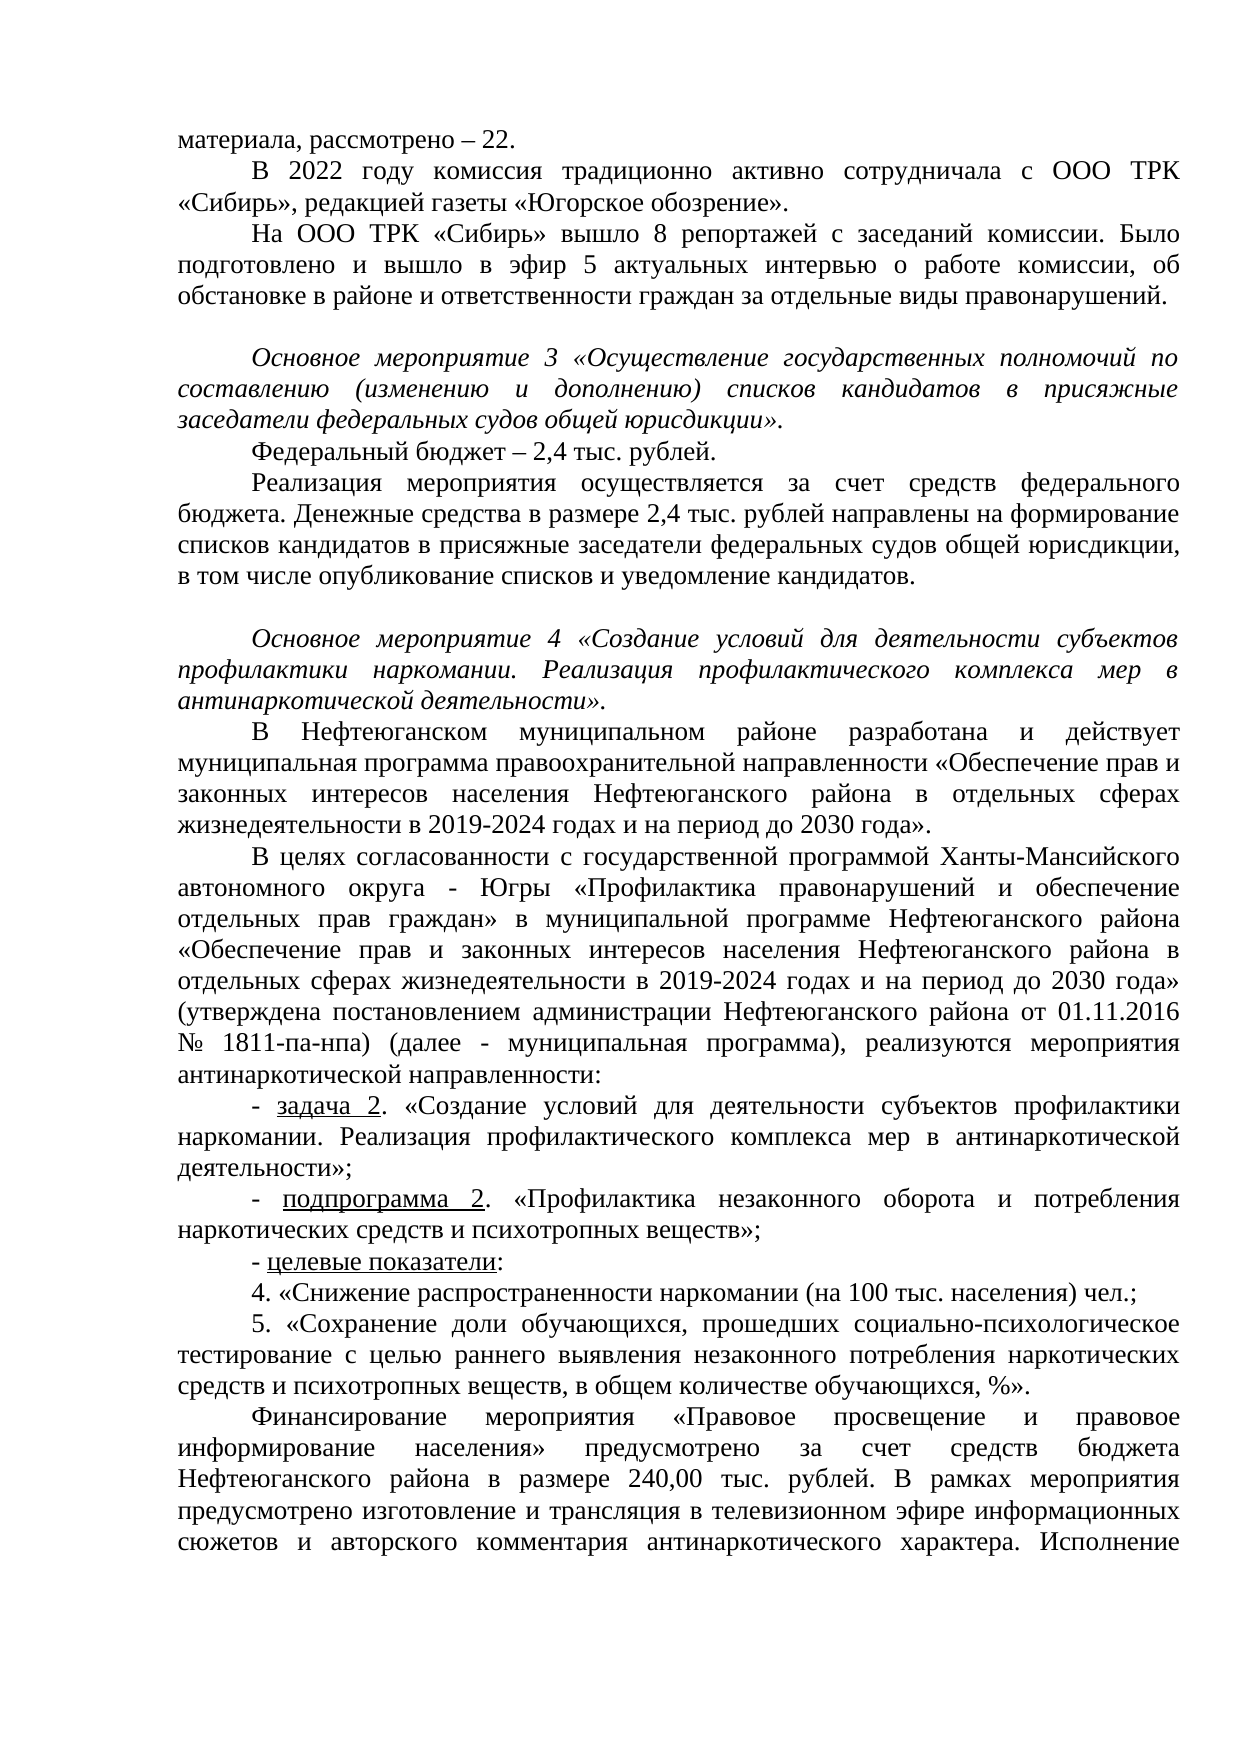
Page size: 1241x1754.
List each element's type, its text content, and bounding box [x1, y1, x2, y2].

text - целевые показатели: [177, 1244, 1181, 1276]
text Основное мероприятие 4 «Создание условий для деятельности субъектов профилактики наркомании. Реализация профилактического комплекса мер в антинаркотической деятельности». [177, 622, 1181, 715]
text - подпрограмма 2. «Профилактика незаконного оборота и потребления наркотических средств и психотропных веществ»; [177, 1182, 1181, 1244]
text В целях согласованности с государственной программой Ханты-Мансийского автономного округа - Югры «Профилактика правонарушений и обеспечение отдельных прав граждан» в муниципальной программе Нефтеюганского района «Обеспечение прав и законных интересов населения Нефтеюганского района в отдельных сферах жизнедеятельности в 2019-2024 годах и на период до 2030 года» (утверждена постановлением администрации Нефтеюганского района от 01.11.2016 № 1811-па-нпа) (далее - муниципальная программа), реализуются мероприятия антинаркотической направленности: [177, 840, 1181, 1089]
text На ООО ТРК «Сибирь» вышло 8 репортажей с заседаний комиссии. Было подготовлено и вышло в эфир 5 актуальных интервью о работе комиссии, об обстановке в районе и ответственности граждан за отдельные виды правонарушений. [177, 217, 1181, 310]
text - задача 2. «Создание условий для деятельности субъектов профилактики наркомании. Реализация профилактического комплекса мер в антинаркотической деятельности»; [177, 1089, 1181, 1182]
text 4. «Снижение распространенности наркомании (на 100 тыс. населения) чел.; [177, 1276, 1181, 1307]
text Федеральный бюджет – 2,4 тыс. рублей. [177, 435, 1181, 466]
text Основное мероприятие 3 «Осуществление государственных полномочий по составлению (изменению и дополнению) списков кандидатов в присяжные заседатели федеральных судов общей юрисдикции». [177, 341, 1181, 435]
text В 2022 году комиссия традиционно активно сотрудничала с ООО ТРК «Сибирь», редакцией газеты «Югорское обозрение». [177, 154, 1181, 217]
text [177, 119, 1189, 154]
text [177, 1395, 1189, 1621]
text В Нефтеюганском муниципальном районе разработана и действует муниципальная программа правоохранительной направленности «Обеспечение прав и законных интересов населения Нефтеюганского района в отдельных сферах жизнедеятельности в 2019-2024 годах и на период до 2030 года». [177, 715, 1181, 840]
text Реализация мероприятия осуществляется за счет средств федерального бюджета. Денежные средства в размере 2,4 тыс. рублей направлены на формирование списков кандидатов в присяжные заседатели федеральных судов общей юрисдикции, в том числе опубликование списков и уведомление кандидатов. [177, 466, 1181, 591]
text 5. «Сохранение доли обучающихся, прошедших социально-психологическое тестирование с целью раннего выявления незаконного потребления наркотических средств и психотропных веществ, в общем количестве обучающихся, %». [177, 1307, 1181, 1395]
